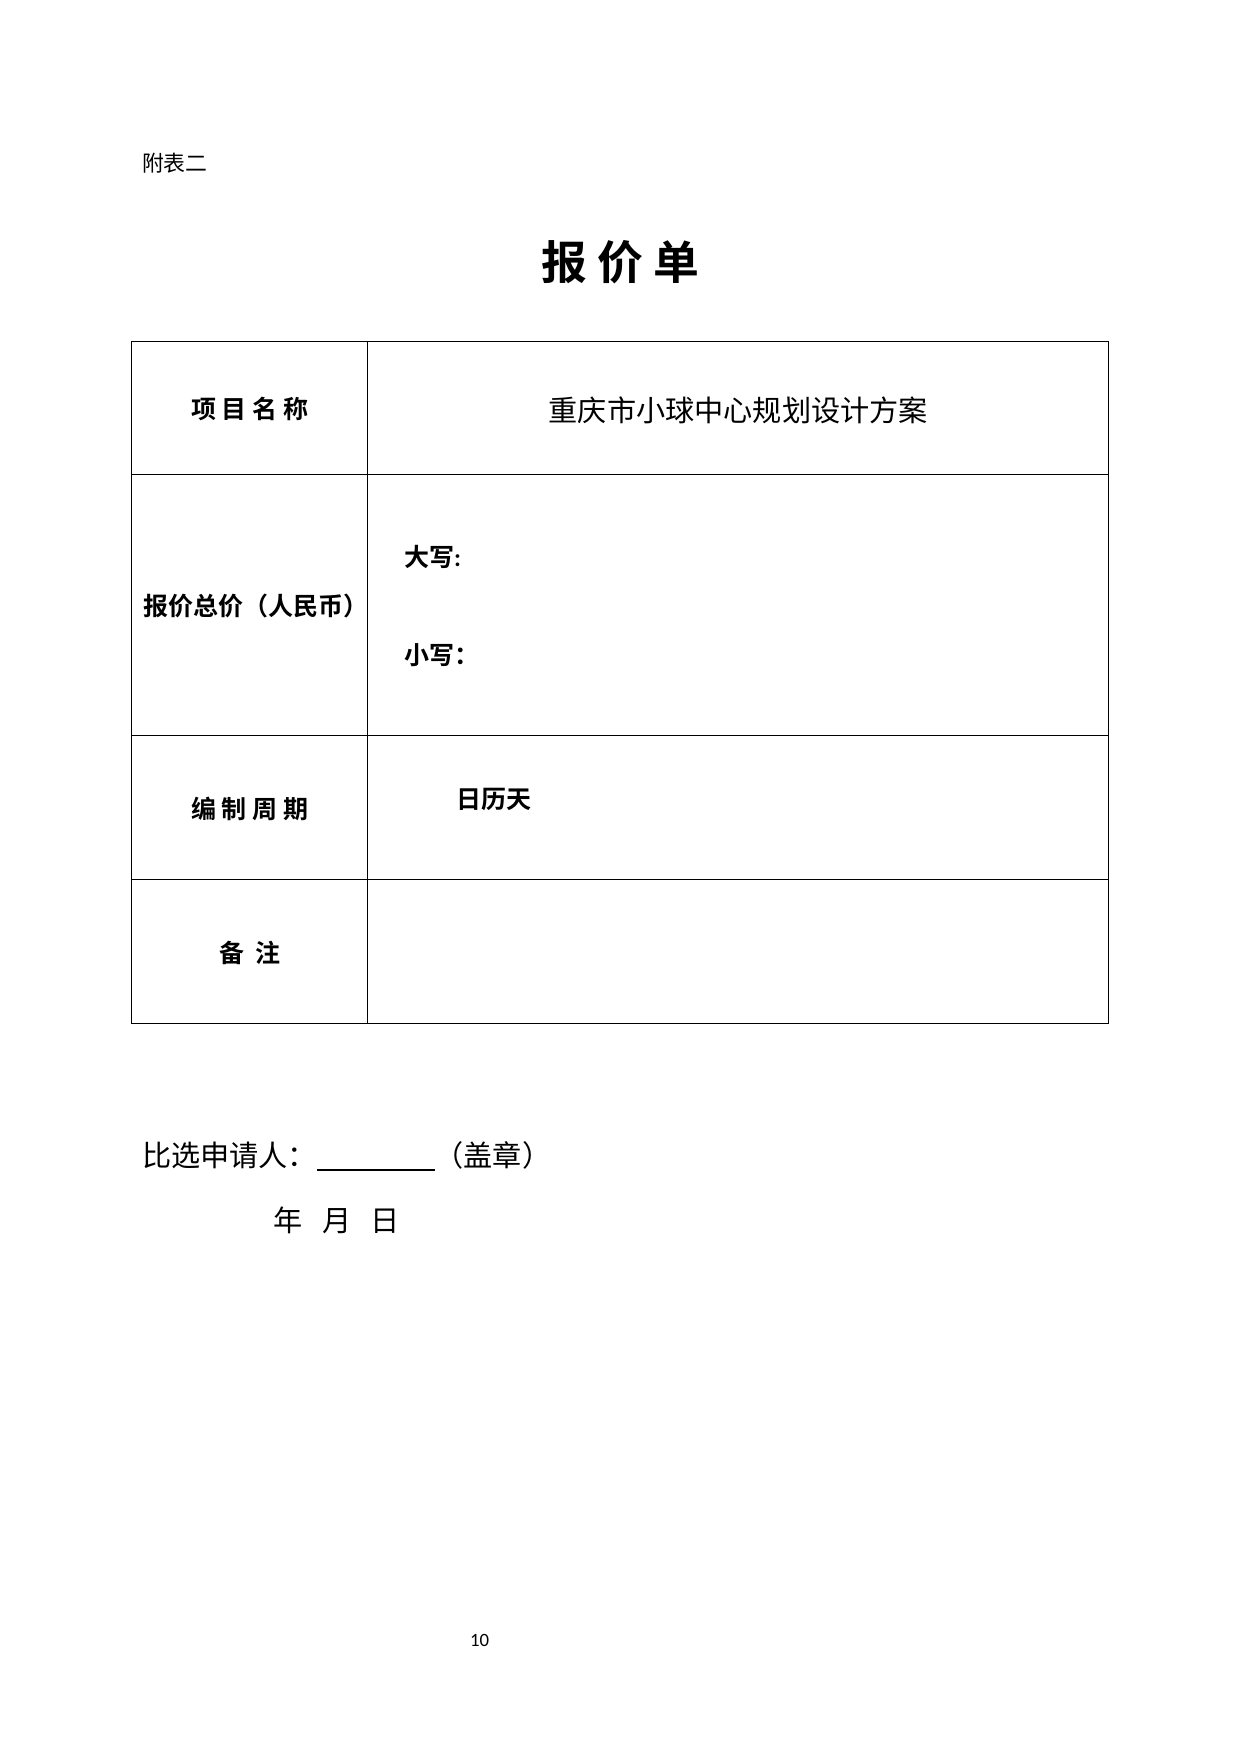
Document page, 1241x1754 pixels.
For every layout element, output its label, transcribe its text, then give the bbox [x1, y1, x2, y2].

subtitle 附表二 [142, 146, 1098, 178]
table_cell [368, 880, 1108, 1023]
subtitle 报 价 单 [142, 211, 1098, 308]
table_cell 报价总价（人民币） [132, 475, 367, 734]
table_cell 编 制 周 期 [132, 736, 367, 879]
table_header 项 目 名 称 [132, 342, 367, 474]
text 年 月 日 [142, 1186, 1098, 1251]
table_cell 日历天 [368, 736, 1108, 879]
table_cell 大写: 小写： [368, 475, 1108, 734]
table_cell 备 注 [132, 880, 367, 1023]
table_header 重庆市小球中心规划设计方案 [368, 342, 1108, 474]
text 比选申请人： （盖章） [142, 1121, 1098, 1186]
